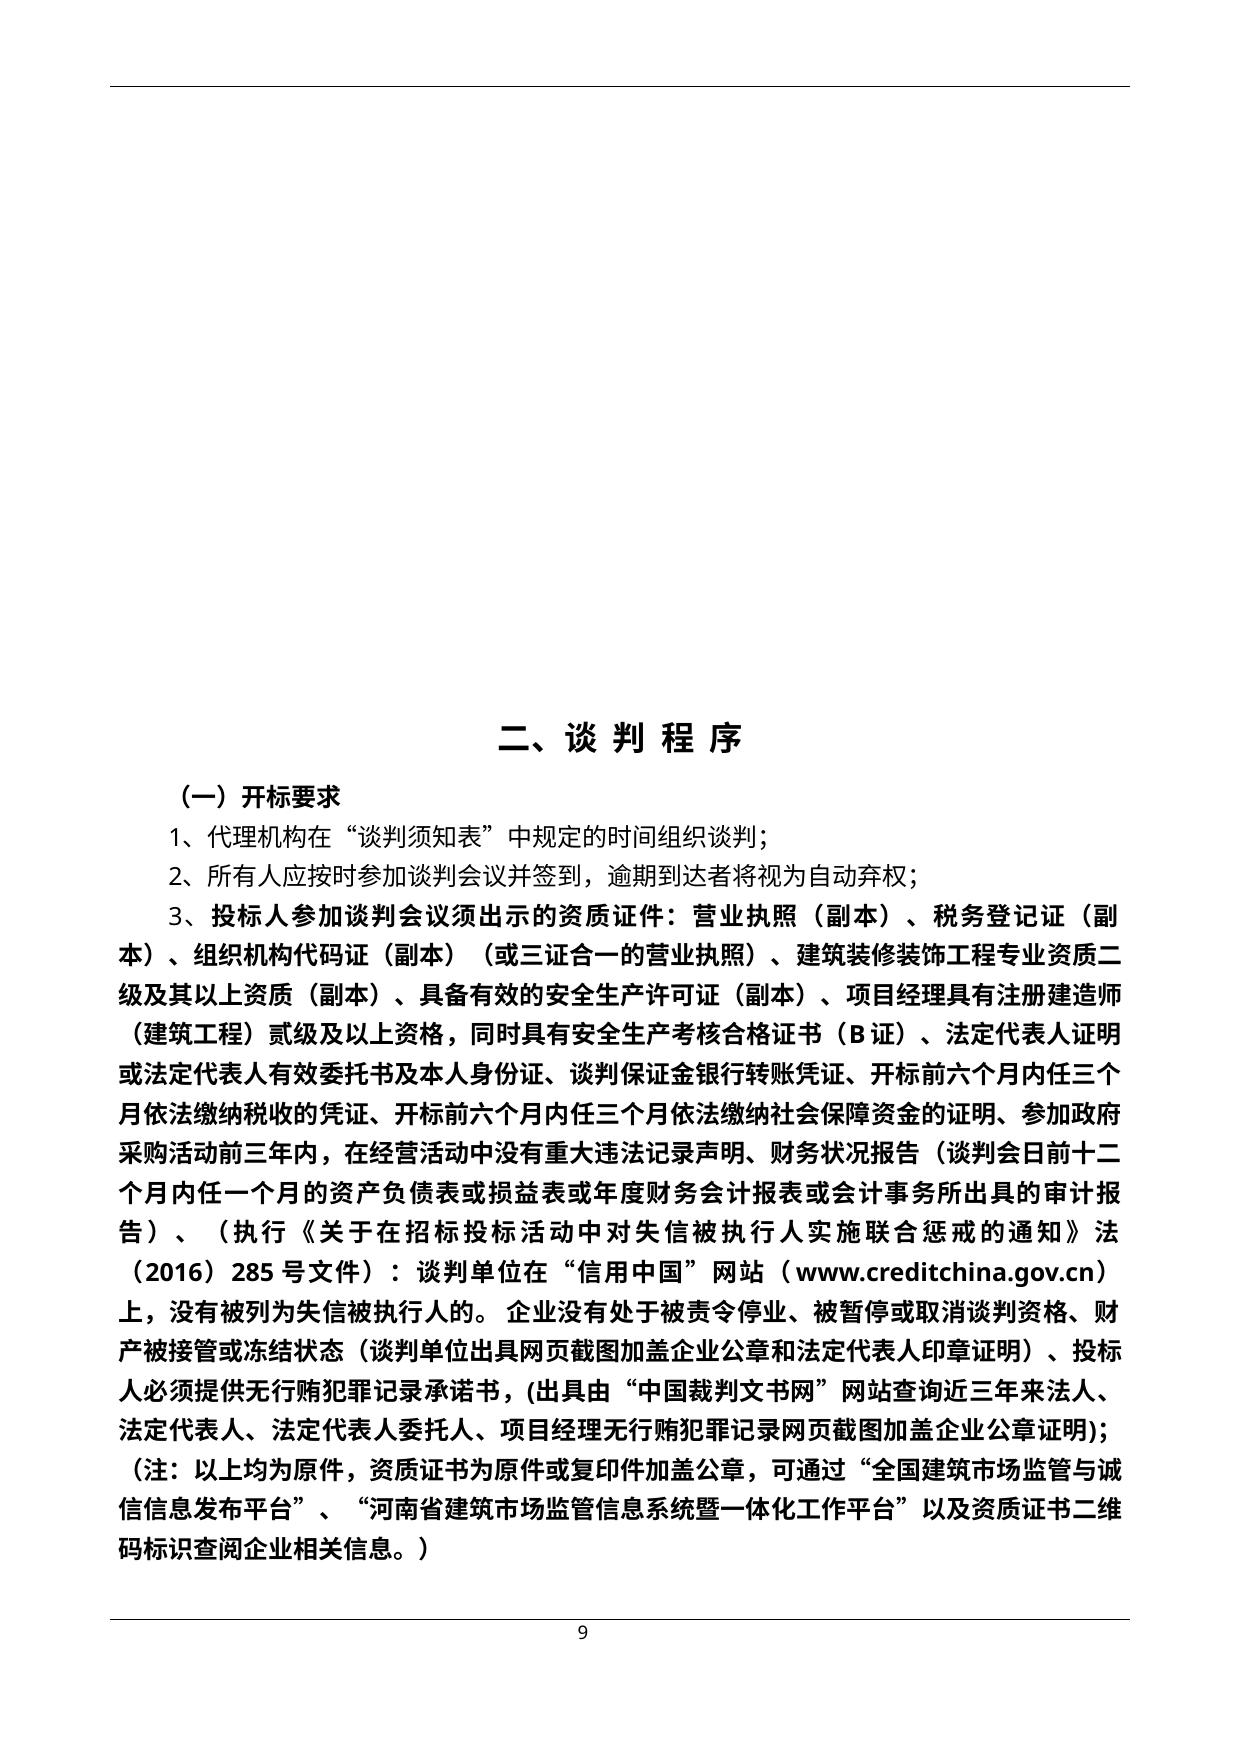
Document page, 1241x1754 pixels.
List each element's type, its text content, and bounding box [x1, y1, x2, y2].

text 3、投标人参加谈判会议须出示的资质证件：营业执照（副本）、税务登记证（副本）、组织机构代码证（副本）（或三证合一的营业执照）、建筑装修装饰工程专业资质二级及其以上资质（副本）、具备有效的安全生产许可证（副本）、项目经理具有注册建造师（建筑工程）贰级及以上资格，同时具有安全生产考核合格证书（B证）、法定代表人证明或法定代表人有效委托书及本人身份证、谈判保证金银行转账凭证、开标前六个月内任三个月依法缴纳税收的凭证、开标前六个月内任三个月依法缴纳社会保障资金的证明、参加政府采购活动前三年内，在经营活动中没有重大违法记录声明、财务状况报告（谈判会日前十二个月内任一个月的资产负债表或损益表或年度财务会计报表或会计事务所出具的审计报告）、（执行《关于在招标投标活动中对失信被执行人实施联合惩戒的通知》法（2016）285号文件）：谈判单位在“信用中国”网站（www.creditchina.gov.cn）上，没有被列为失信被执行人的。 企业没有处于被责令停业、被暂停或取消谈判资格、财产被接管或冻结状态（谈判单位出具网页截图加盖企业公章和法定代表人印章证明）、投标人必须提供无行贿犯罪记录承诺书，(出具由“中国裁判文书网”网站查询近三年来法人、法定代表人、法定代表人委托人、项目经理无行贿犯罪记录网页截图加盖企业公章证明)；（注：以上均为原件，资质证书为原件或复印件加盖公章，可通过“全国建筑市场监管与诚信信息发布平台”、“河南省建筑市场监管信息系统暨一体化工作平台”以及资质证书二维码标识查阅企业相关信息。） [118, 894, 1122, 1567]
text （一）开标要求 [118, 776, 1122, 815]
text 二、谈 判 程 序 [118, 697, 1122, 776]
text 2、所有人应按时参加谈判会议并签到，逾期到达者将视为自动弃权； [118, 855, 1122, 894]
text 1、代理机构在“谈判须知表”中规定的时间组织谈判； [118, 815, 1122, 855]
